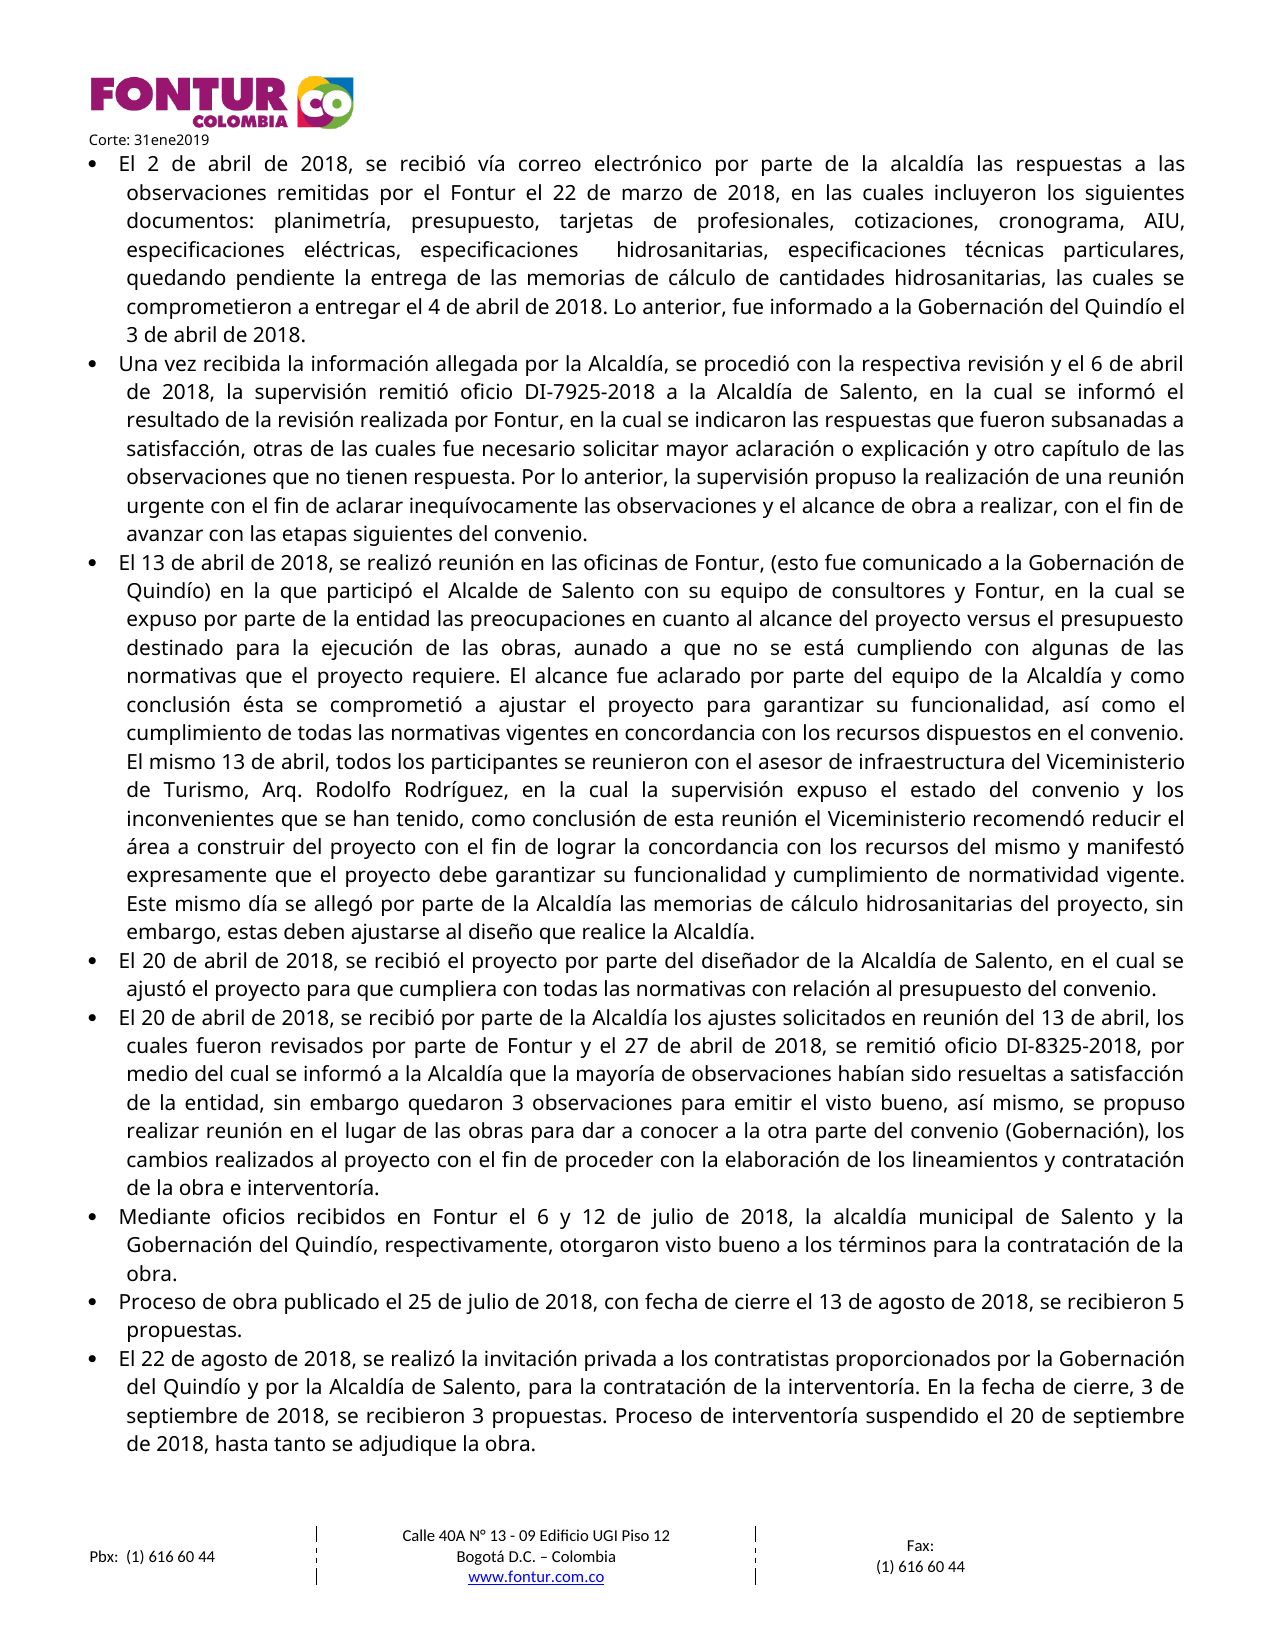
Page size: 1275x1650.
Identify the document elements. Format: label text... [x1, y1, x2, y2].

list El 22 de agosto de 2018, se realizó la invitación privada a los contratistas proporcionados por la Gobernación del Quindío y por la Alcaldía de Salento, para la contratación de la interventoría. En la fecha de cierre, 3 de septiembre de 2018, se recibieron 3 propuestas. Proceso de interventoría suspendido el 20 de septiembre de 2018, hasta tanto se adjudique la obra. [89, 1344, 1186, 1458]
list Proceso de obra publicado el 25 de julio de 2018, con fecha de cierre el 13 de agosto de 2018, se recibieron 5 propuestas. [89, 1287, 1186, 1344]
list El 2 de abril de 2018, se recibió vía correo electrónico por parte de la alcaldía las respuestas a las observaciones remitidas por el Fontur el 22 de marzo de 2018, en las cuales incluyeron los siguientes documentos: planimetría, presupuesto, tarjetas de profesionales, cotizaciones, cronograma, AIU, especificaciones eléctricas, especificaciones hidrosanitarias, especificaciones técnicas particulares, quedando pendiente la entrega de las memorias de cálculo de cantidades hidrosanitarias, las cuales se comprometieron a entregar el 4 de abril de 2018. Lo anterior, fue informado a la Gobernación del Quindío el 3 de abril de 2018. [89, 149, 1186, 349]
picture [88, 73, 355, 130]
list Mediante oficios recibidos en Fontur el 6 y 12 de julio de 2018, la alcaldía municipal de Salento y la Gobernación del Quindío, respectivamente, otorgaron visto bueno a los términos para la contratación de la obra. [89, 1202, 1186, 1287]
list El 20 de abril de 2018, se recibió el proyecto por parte del diseñador de la Alcaldía de Salento, en el cual se ajustó el proyecto para que cumpliera con todas las normativas con relación al presupuesto del convenio. [89, 946, 1186, 1003]
list Una vez recibida la información allegada por la Alcaldía, se procedió con la respectiva revisión y el 6 de abril de 2018, la supervisión remitió oficio DI-7925-2018 a la Alcaldía de Salento, en la cual se informó el resultado de la revisión realizada por Fontur, en la cual se indicaron las respuestas que fueron subsanadas a satisfacción, otras de las cuales fue necesario solicitar mayor aclaración o explicación y otro capítulo de las observaciones que no tienen respuesta. Por lo anterior, la supervisión propuso la realización de una reunión urgente con el fin de aclarar inequívocamente las observaciones y el alcance de obra a realizar, con el fin de avanzar con las etapas siguientes del convenio. [89, 349, 1186, 548]
list El 13 de abril de 2018, se realizó reunión en las oficinas de Fontur, (esto fue comunicado a la Gobernación de Quindío) en la que participó el Alcalde de Salento con su equipo de consultores y Fontur, en la cual se expuso por parte de la entidad las preocupaciones en cuanto al alcance del proyecto versus el presupuesto destinado para la ejecución de las obras, aunado a que no se está cumpliendo con algunas de las normativas que el proyecto requiere. El alcance fue aclarado por parte del equipo de la Alcaldía y como conclusión ésta se comprometió a ajustar el proyecto para garantizar su funcionalidad, así como el cumplimiento de todas las normativas vigentes en concordancia con los recursos dispuestos en el convenio. El mismo 13 de abril, todos los participantes se reunieron con el asesor de infraestructura del Viceministerio de Turismo, Arq. Rodolfo Rodríguez, en la cual la supervisión expuso el estado del convenio y los inconvenientes que se han tenido, como conclusión de esta reunión el Viceministerio recomendó reducir el área a construir del proyecto con el fin de lograr la concordancia con los recursos del mismo y manifestó expresamente que el proyecto debe garantizar su funcionalidad y cumplimiento de normatividad vigente. Este mismo día se allegó por parte de la Alcaldía las memorias de cálculo hidrosanitarias del proyecto, sin embargo, estas deben ajustarse al diseño que realice la Alcaldía. [89, 548, 1186, 946]
list El 20 de abril de 2018, se recibió por parte de la Alcaldía los ajustes solicitados en reunión del 13 de abril, los cuales fueron revisados por parte de Fontur y el 27 de abril de 2018, se remitió oficio DI-8325-2018, por medio del cual se informó a la Alcaldía que la mayoría de observaciones habían sido resueltas a satisfacción de la entidad, sin embargo quedaron 3 observaciones para emitir el visto bueno, así mismo, se propuso realizar reunión en el lugar de las obras para dar a conocer a la otra parte del convenio (Gobernación), los cambios realizados al proyecto con el fin de proceder con la elaboración de los lineamientos y contratación de la obra e interventoría. [89, 1003, 1186, 1202]
